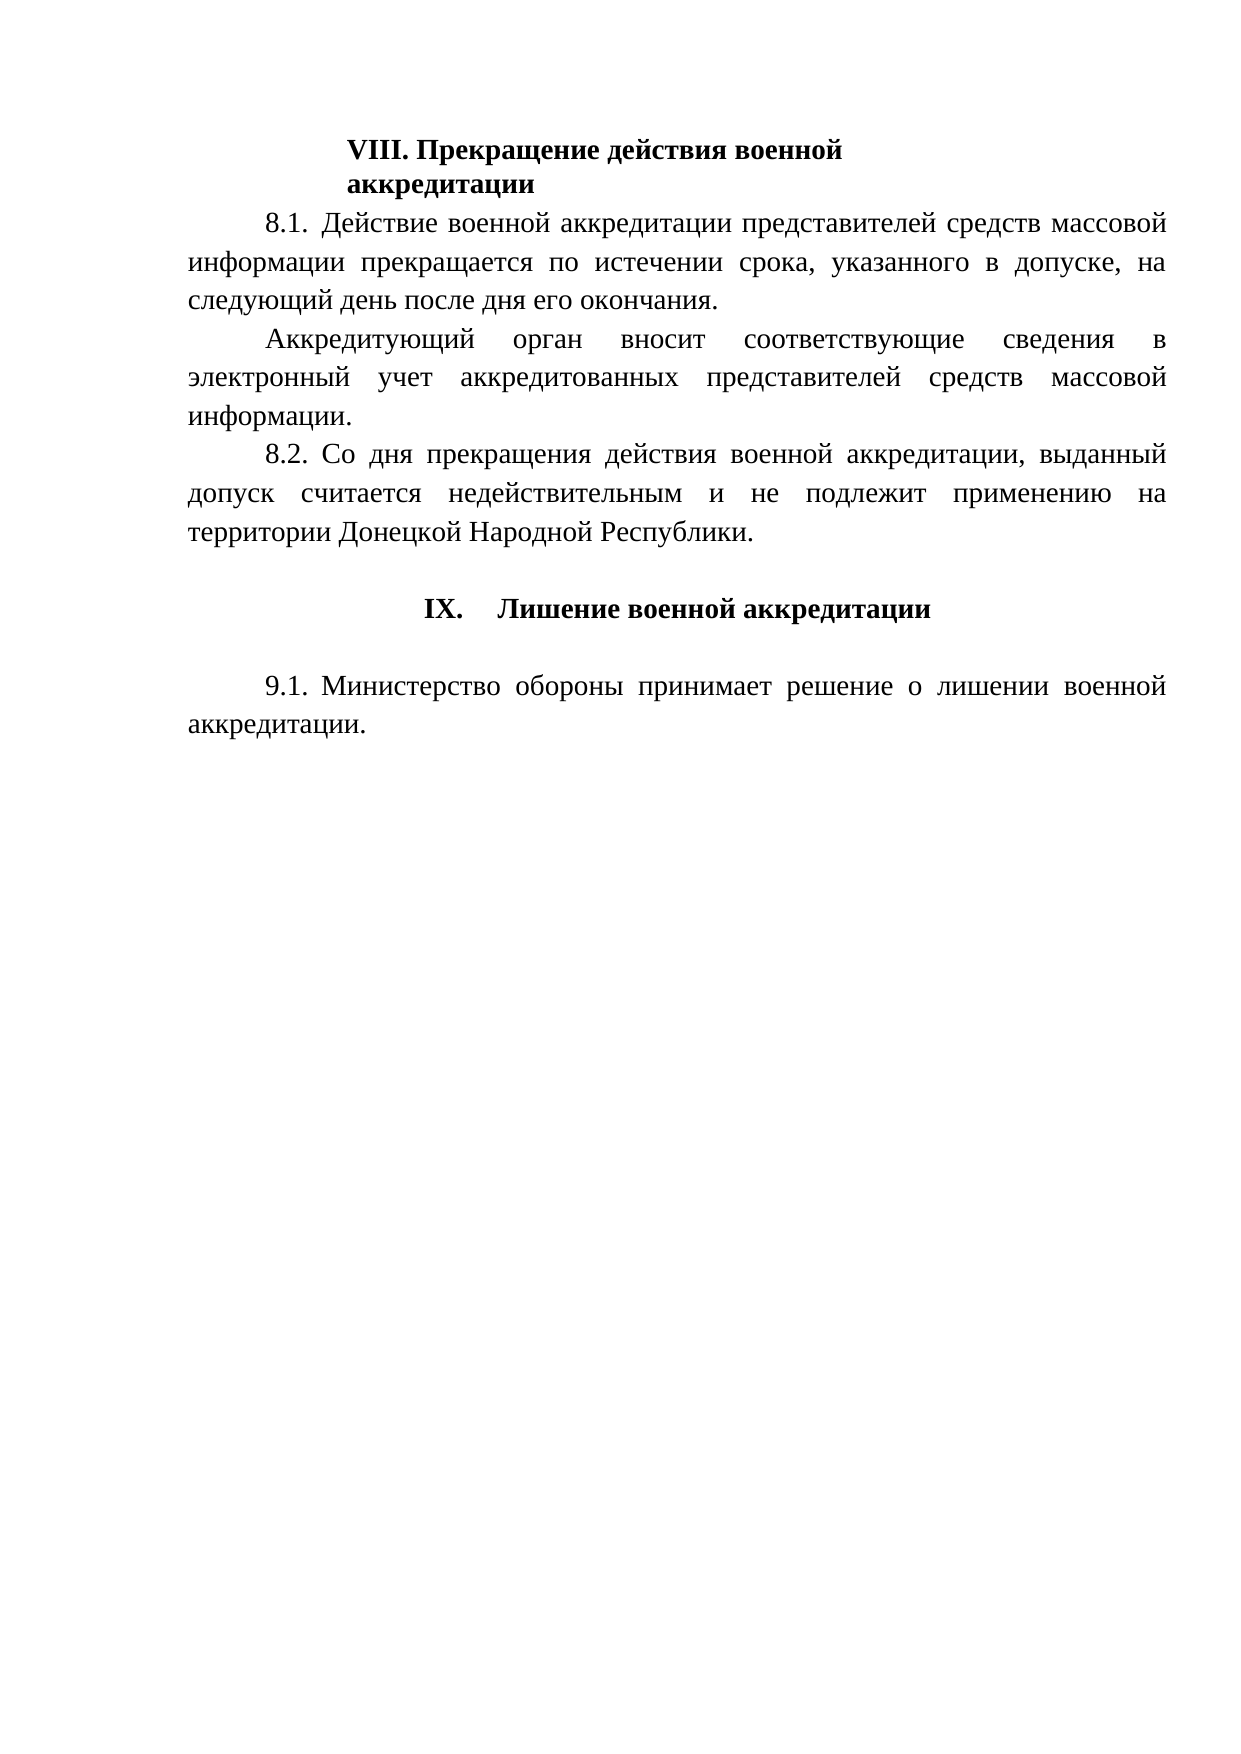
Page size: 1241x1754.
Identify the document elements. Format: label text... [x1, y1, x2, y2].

text Аккредитующий орган вносит соответствующие сведения в электронный учет аккредитованных представителей средств массовой информации. [188, 321, 1167, 432]
list Со дня прекращения действия военной аккредитации, выданный допуск считается недействительным и не подлежит применению на территории Донецкой Народной Республики. [188, 437, 1167, 547]
list Лишение военной аккредитации [188, 591, 1167, 624]
list Министерство обороны принимает решение о лишении военной аккредитации. [188, 668, 1167, 740]
list Действие военной аккредитации представителей средств массовой информации прекращается по истечении срока, указанного в допуске, на следующий день после дня его окончания. [188, 205, 1167, 316]
